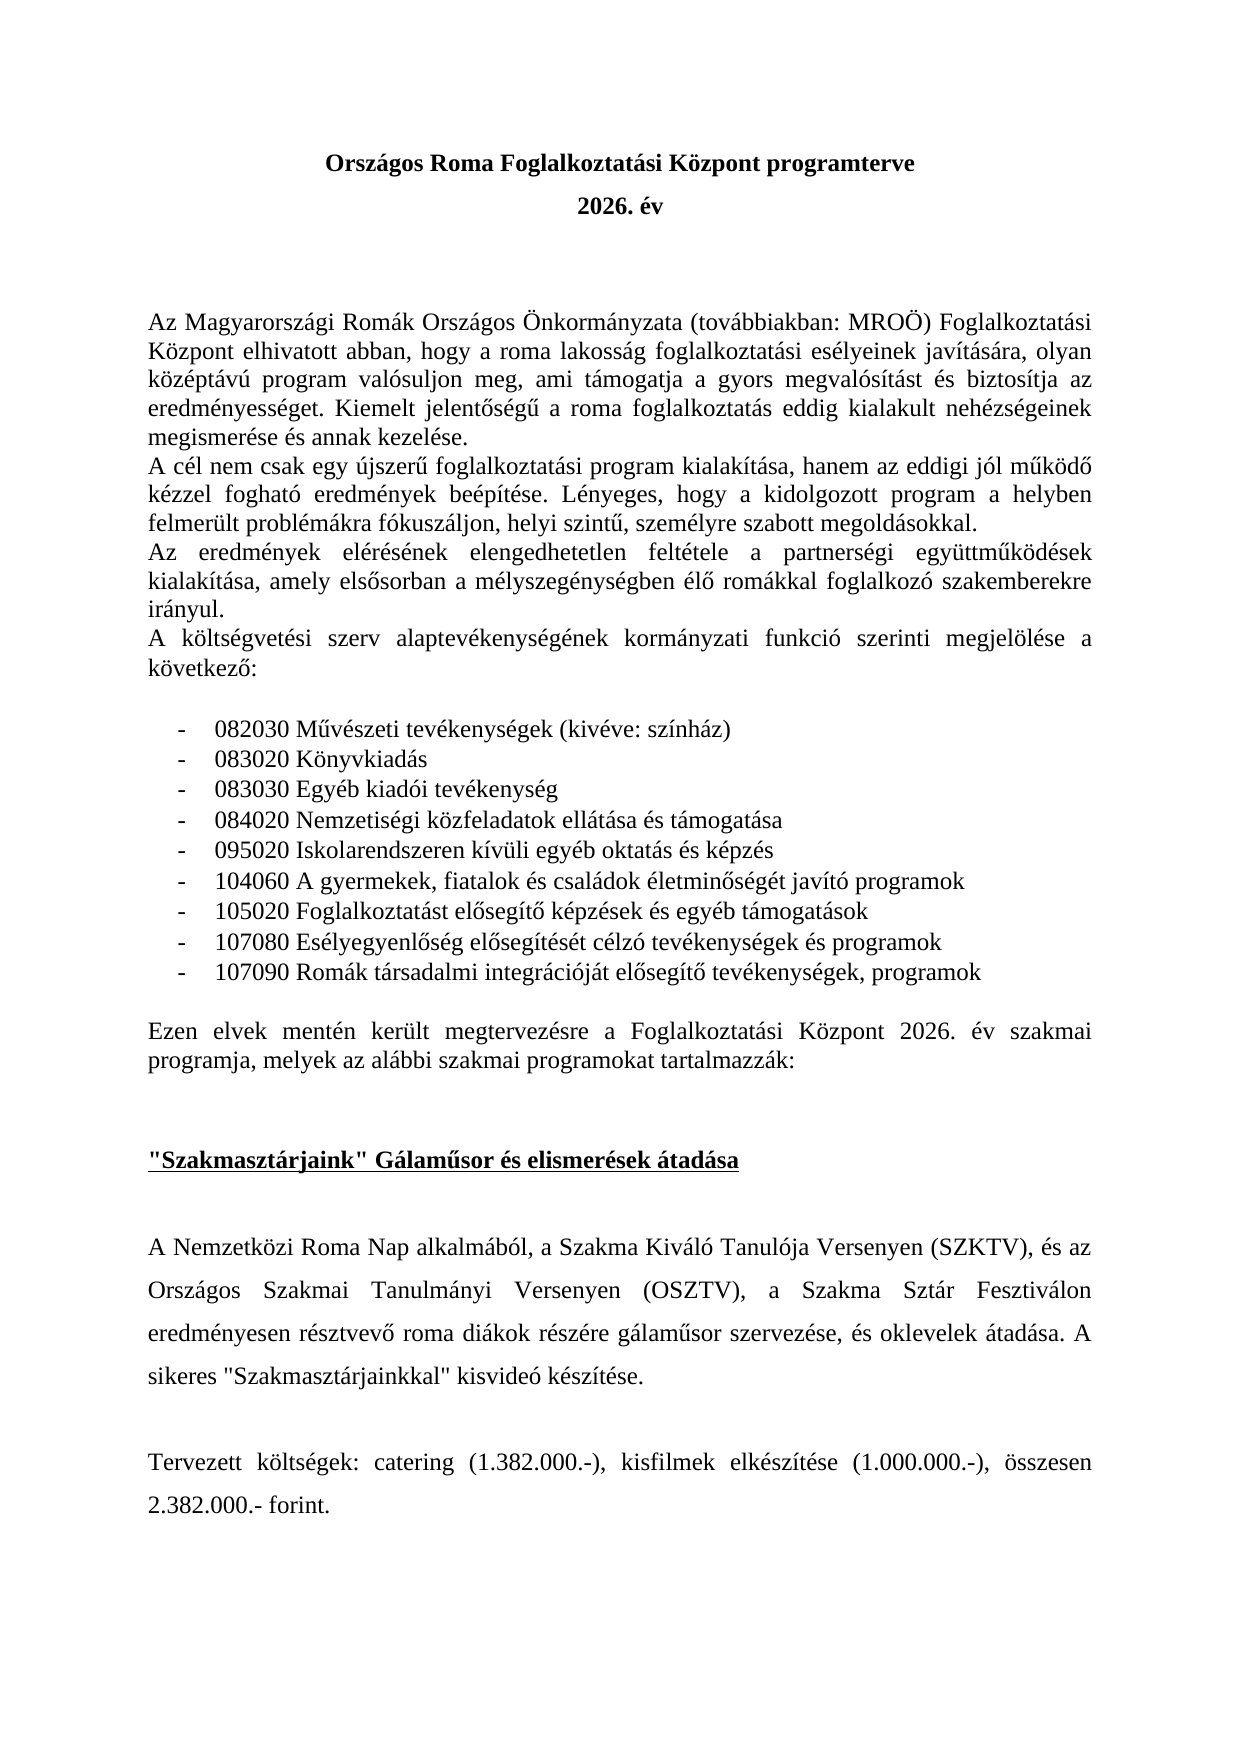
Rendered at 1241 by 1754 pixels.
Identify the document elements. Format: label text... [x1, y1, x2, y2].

list 082030 Művészeti tevékenységek (kivéve: színház) [177, 714, 1093, 742]
text A cél nem csak egy újszerű foglalkoztatási program kialakítása, hanem az eddigi jól működő kézzel fogható eredmények beépítése. Lényeges, hogy a kidolgozott program a helyben felmerült problémákra fókuszáljon, helyi szintű, személyre szabott megoldásokkal. [148, 451, 1093, 537]
list 083030 Egyéb kiadói tevékenység [177, 774, 1093, 803]
text Ezen elvek mentén került megtervezésre a Foglalkoztatási Központ 2026. év szakmai programja, melyek az alábbi szakmai programokat tartalmazzák: [148, 1016, 1093, 1074]
text A költségvetési szerv alaptevékenységének kormányzati funkció szerinti megjelölése a következő: [148, 623, 1093, 682]
list 107080 Esélyegyenlőség elősegítését célzó tevékenységek és programok [177, 927, 1093, 955]
text "Szakmasztárjaink" Gálaműsor és elismerések átadása [148, 1146, 1093, 1174]
text Az Magyarországi Romák Országos Önkormányzata (továbbiakban: MROÖ) Foglalkoztatási Központ elhivatott abban, hogy a roma lakosság foglalkoztatási esélyeinek javítására, olyan középtávú program valósuljon meg, ami támogatja a gyors megvalósítást és biztosítja az eredményességet. Kiemelt jelentőségű a roma foglalkoztatás eddig kialakult nehézségeinek megismerése és annak kezelése. [148, 307, 1093, 451]
text 2026. év [148, 191, 1093, 219]
list 084020 Nemzetiségi közfeladatok ellátása és támogatása [177, 805, 1093, 834]
list 107090 Romák társadalmi integrációját elősegítő tevékenységek, programok [177, 957, 1093, 986]
text A Nemzetközi Roma Nap alkalmából, a Szakma Kiváló Tanulója Versenyen (SZKTV), és az Országos Szakmai Tanulmányi Versenyen (OSZTV), a Szakma Sztár Fesztiválon eredményesen résztvevő roma diákok részére gálaműsor szervezése, és oklevelek átadása. A sikeres "Szakmasztárjainkkal" kisvideó készítése. [148, 1232, 1093, 1390]
text Az eredmények elérésének elengedhetetlen feltétele a partnerségi együttműködések kialakítása, amely elsősorban a mélyszegénységben élő romákkal foglalkozó szakemberekre irányul. [148, 537, 1093, 623]
list 104060 A gyermekek, fiatalok és családok életminőségét javító programok [177, 866, 1093, 894]
list 105020 Foglalkoztatást elősegítő képzések és egyéb támogatások [177, 896, 1093, 925]
list 095020 Iskolarendszeren kívüli egyéb oktatás és képzés [177, 835, 1093, 864]
list 083020 Könyvkiadás [177, 744, 1093, 773]
text Országos Roma Foglalkoztatási Központ programterve [148, 148, 1093, 176]
text Tervezett költségek: catering (1.382.000.-), kisfilmek elkészítése (1.000.000.-), összesen 2.382.000.- forint. [148, 1447, 1093, 1519]
